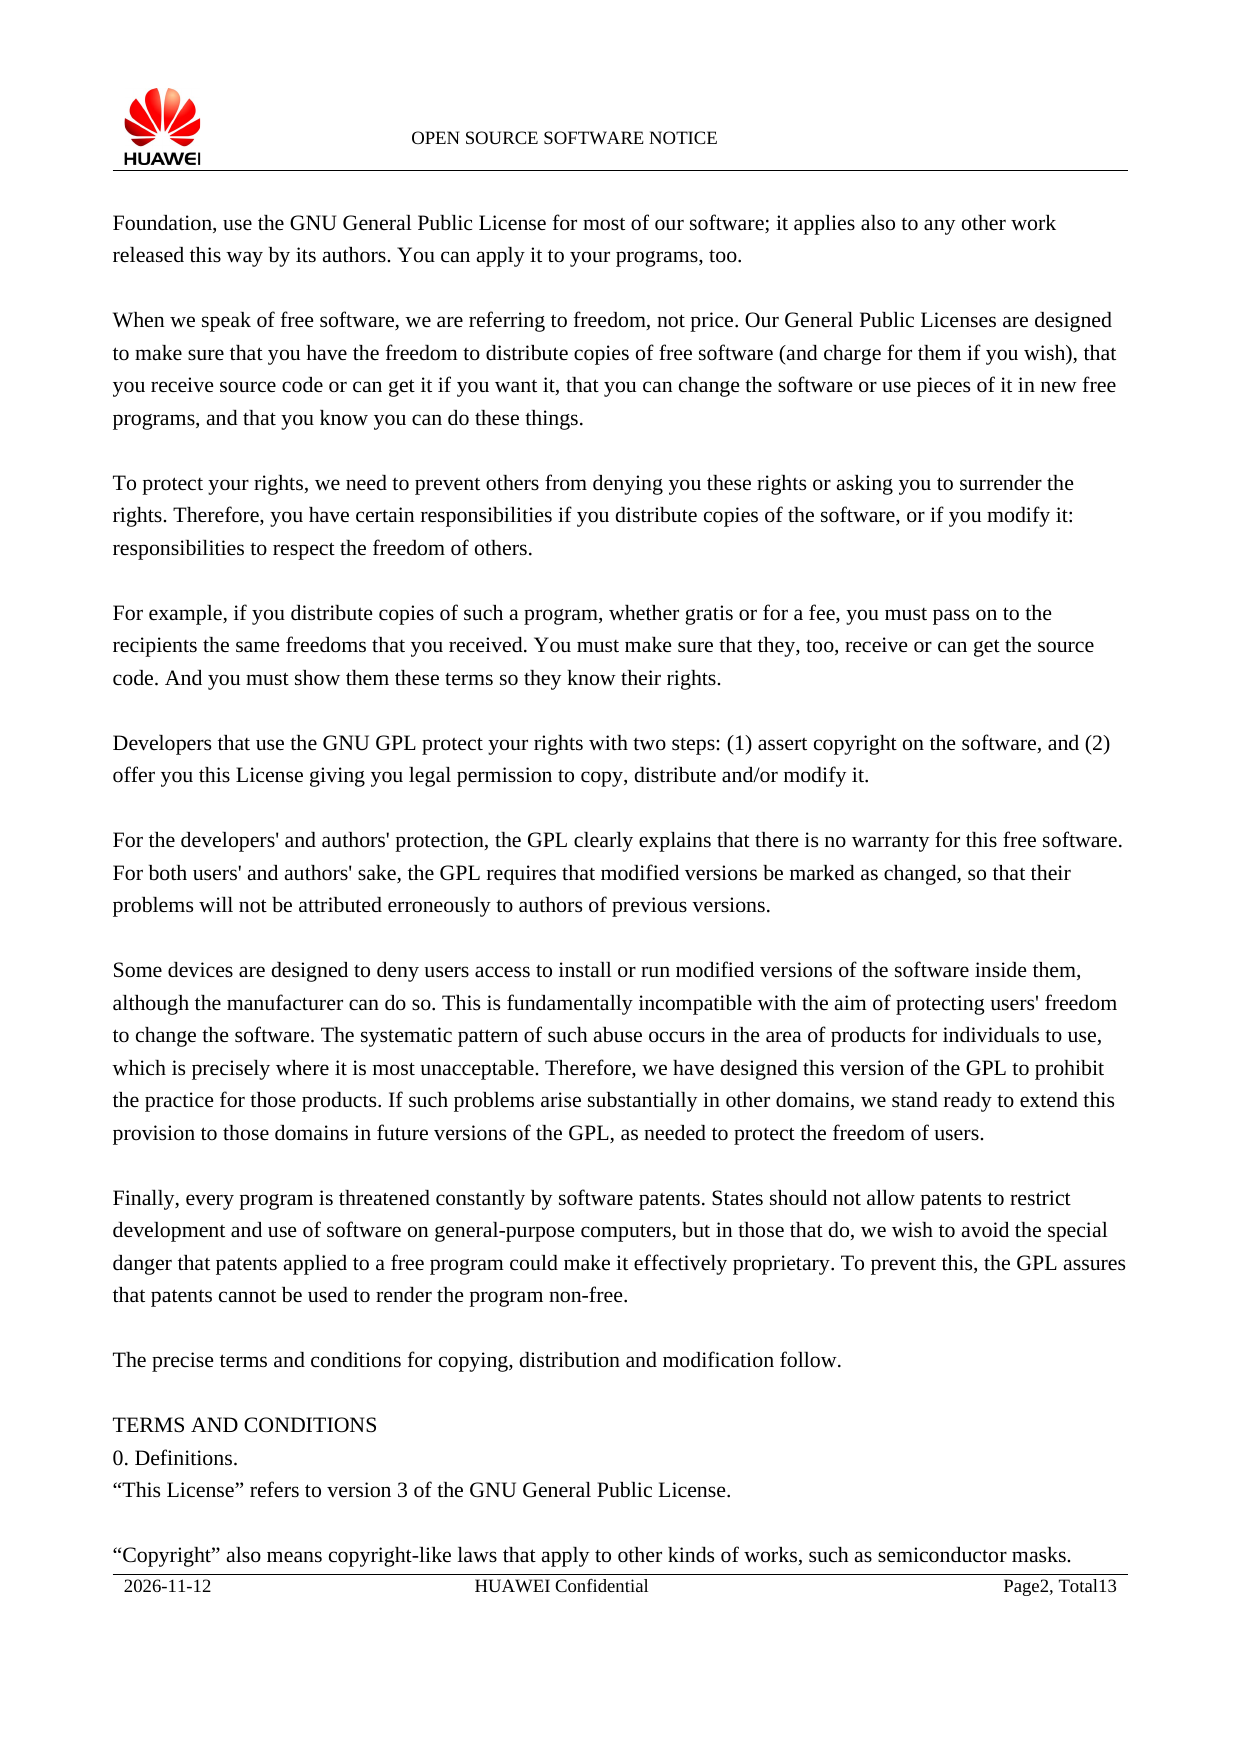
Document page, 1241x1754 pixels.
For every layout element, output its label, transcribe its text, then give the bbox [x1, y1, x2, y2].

picture [124, 88, 201, 165]
